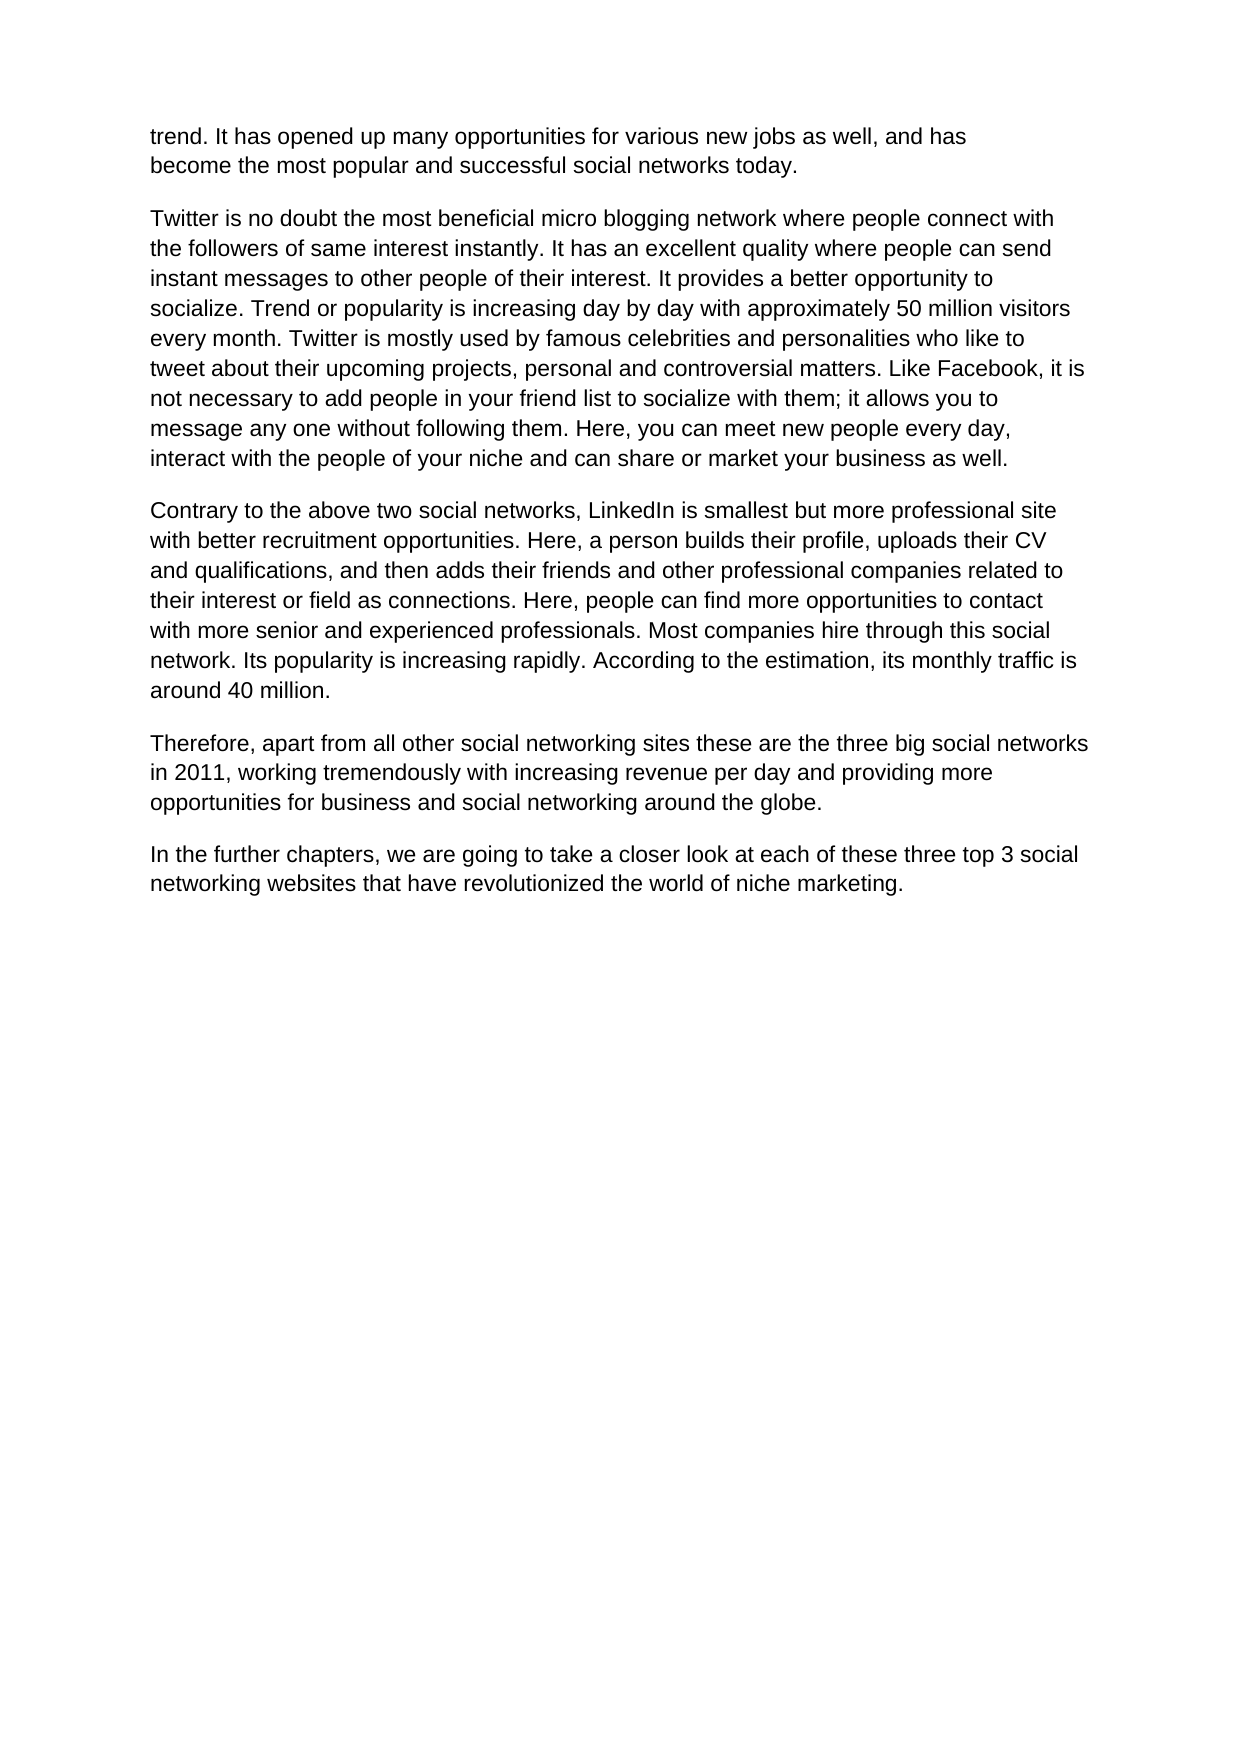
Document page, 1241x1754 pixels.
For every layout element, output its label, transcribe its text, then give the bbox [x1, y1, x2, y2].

text Therefore, apart from all other social networking sites these are the three big social networks in 2011, working tremendously with increasing revenue per day and providing more opportunities for business and social networking around the globe. [150, 730, 1089, 815]
text Twitter is no doubt the most beneficial micro blogging network where people connect with the followers of same interest instantly. It has an excellent quality where people can send instant messages to other people of their interest. It provides a better opportunity to socialize. Trend or popularity is increasing day by day with approximately 50 million visitors every month. Twitter is mostly used by famous celebrities and personalities who like to tweet about their upcoming projects, personal and controversial matters. Like Facebook, it is not necessary to add people in your friend list to socialize with them; it allows you to message any one without following them. Here, you can meet new people every day, interact with the people of your niche and can share or market your business as well. [150, 204, 1085, 471]
text trend. It has opened up many opportunities for various new jobs as well, and has become the most popular and successful social networks today. [150, 123, 1054, 179]
text Contrary to the above two social networks, LinkedIn is smallest but more professional site with better recruitment opportunities. Here, a person builds their profile, uploads their CV and qualifications, and then adds their friends and other professional companies related to their interest or field as connections. Here, people can find more opportunities to contact with more senior and experienced professionals. Most companies hire through this social network. Its popularity is increasing rapidly. According to the estimation, its monthly traffic is around 40 million. [150, 497, 1089, 703]
text In the further chapters, we are going to take a closer look at each of these three top 3 social networking websites that have revolutionized the world of niche marketing. [150, 841, 1079, 897]
